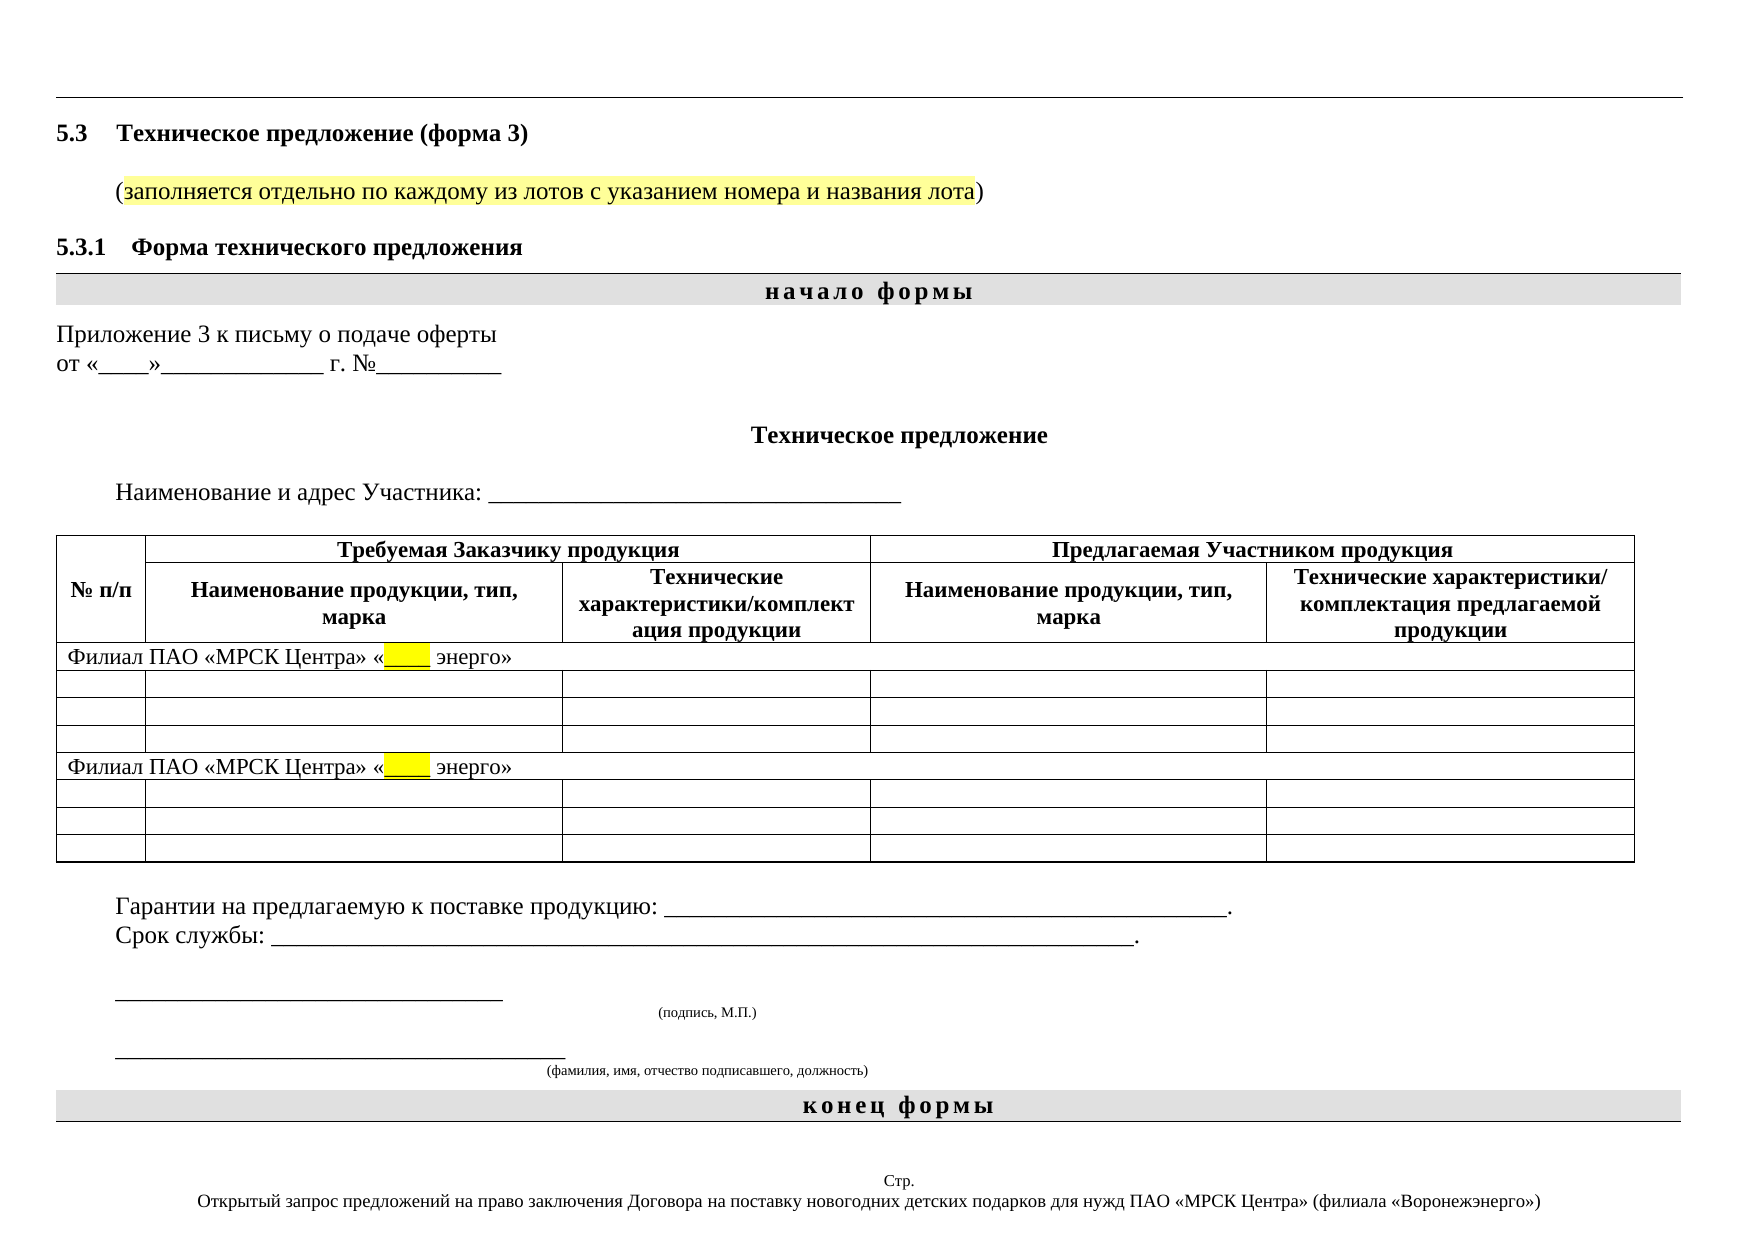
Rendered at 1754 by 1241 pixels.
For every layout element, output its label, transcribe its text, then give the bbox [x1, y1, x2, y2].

table_cell Технические характеристики/ комплектация предлагаемой продукции [1267, 563, 1634, 642]
table_cell [57, 726, 145, 752]
text (заполняется отдельно по каждому из лотов с указанием номера и названия лота) [975, 176, 1683, 205]
subtitle Форма технического предложения [56, 232, 1683, 260]
table_cell [1267, 726, 1634, 752]
text конец формы [56, 1090, 1681, 1121]
table_cell [563, 835, 870, 861]
table_cell [57, 835, 145, 861]
table_cell [563, 780, 870, 807]
table_cell [871, 698, 1266, 724]
table_cell [871, 808, 1266, 834]
table_cell Филиал ПАО «МРСК Центра» «____ энерго» [430, 753, 1634, 779]
text начало формы [56, 274, 1681, 305]
table_cell [146, 726, 562, 752]
text ____________________________________ [56, 1033, 1683, 1061]
table_cell Филиал ПАО «МРСК Центра» «____ энерго» [430, 643, 1634, 670]
table_cell [1267, 808, 1634, 834]
table_cell [1267, 780, 1634, 807]
text (подпись, М.П.) [56, 1004, 1299, 1033]
text Техническое предложение [56, 420, 1683, 448]
table_cell [871, 780, 1266, 807]
text Гарантии на предлагаемую к поставке продукцию: _____________________________________________. [56, 891, 1683, 920]
table_cell [146, 780, 562, 807]
table_cell [563, 808, 870, 834]
table_cell [146, 835, 562, 861]
table_header Предлагаемая Участником продукция [871, 536, 1634, 562]
table_cell [563, 671, 870, 697]
table_cell [146, 698, 562, 724]
table_cell [57, 698, 145, 724]
table_cell Филиал ПАО «МРСК Центра» «____ энерго» [57, 643, 384, 670]
table_cell [146, 671, 562, 697]
table_cell Наименование продукции, тип, марка [871, 563, 1266, 642]
text Срок службы: _____________________________________________________________________. [56, 920, 1683, 949]
text Приложение 3 к письму о подаче оферты от «____»_____________ г. №__________ [56, 319, 1683, 377]
table_header № п/п [57, 536, 145, 642]
table_header Требуемая Заказчику продукция [146, 536, 870, 562]
table_cell [871, 671, 1266, 697]
table_cell Филиал ПАО «МРСК Центра» «____ энерго» [57, 753, 384, 779]
subtitle Техническое предложение (форма 3) [56, 118, 1683, 147]
table_cell [871, 726, 1266, 752]
table_cell Технические характеристики/комплектация продукции [563, 563, 870, 642]
table_cell [1267, 835, 1634, 861]
table_cell [1267, 698, 1634, 724]
text Наименование и адрес Участника: _________________________________ [56, 477, 1683, 506]
table_cell [563, 698, 870, 724]
table_cell [563, 726, 870, 752]
table_cell Наименование продукции, тип, марка [146, 563, 562, 642]
text (фамилия, имя, отчество подписавшего, должность) [56, 1061, 1299, 1090]
table_cell [1267, 671, 1634, 697]
table_cell [57, 671, 145, 697]
table_cell [57, 808, 145, 834]
table_cell [57, 780, 145, 807]
table_cell [871, 835, 1266, 861]
table_cell [146, 808, 562, 834]
text _______________________________ [56, 975, 1683, 1004]
